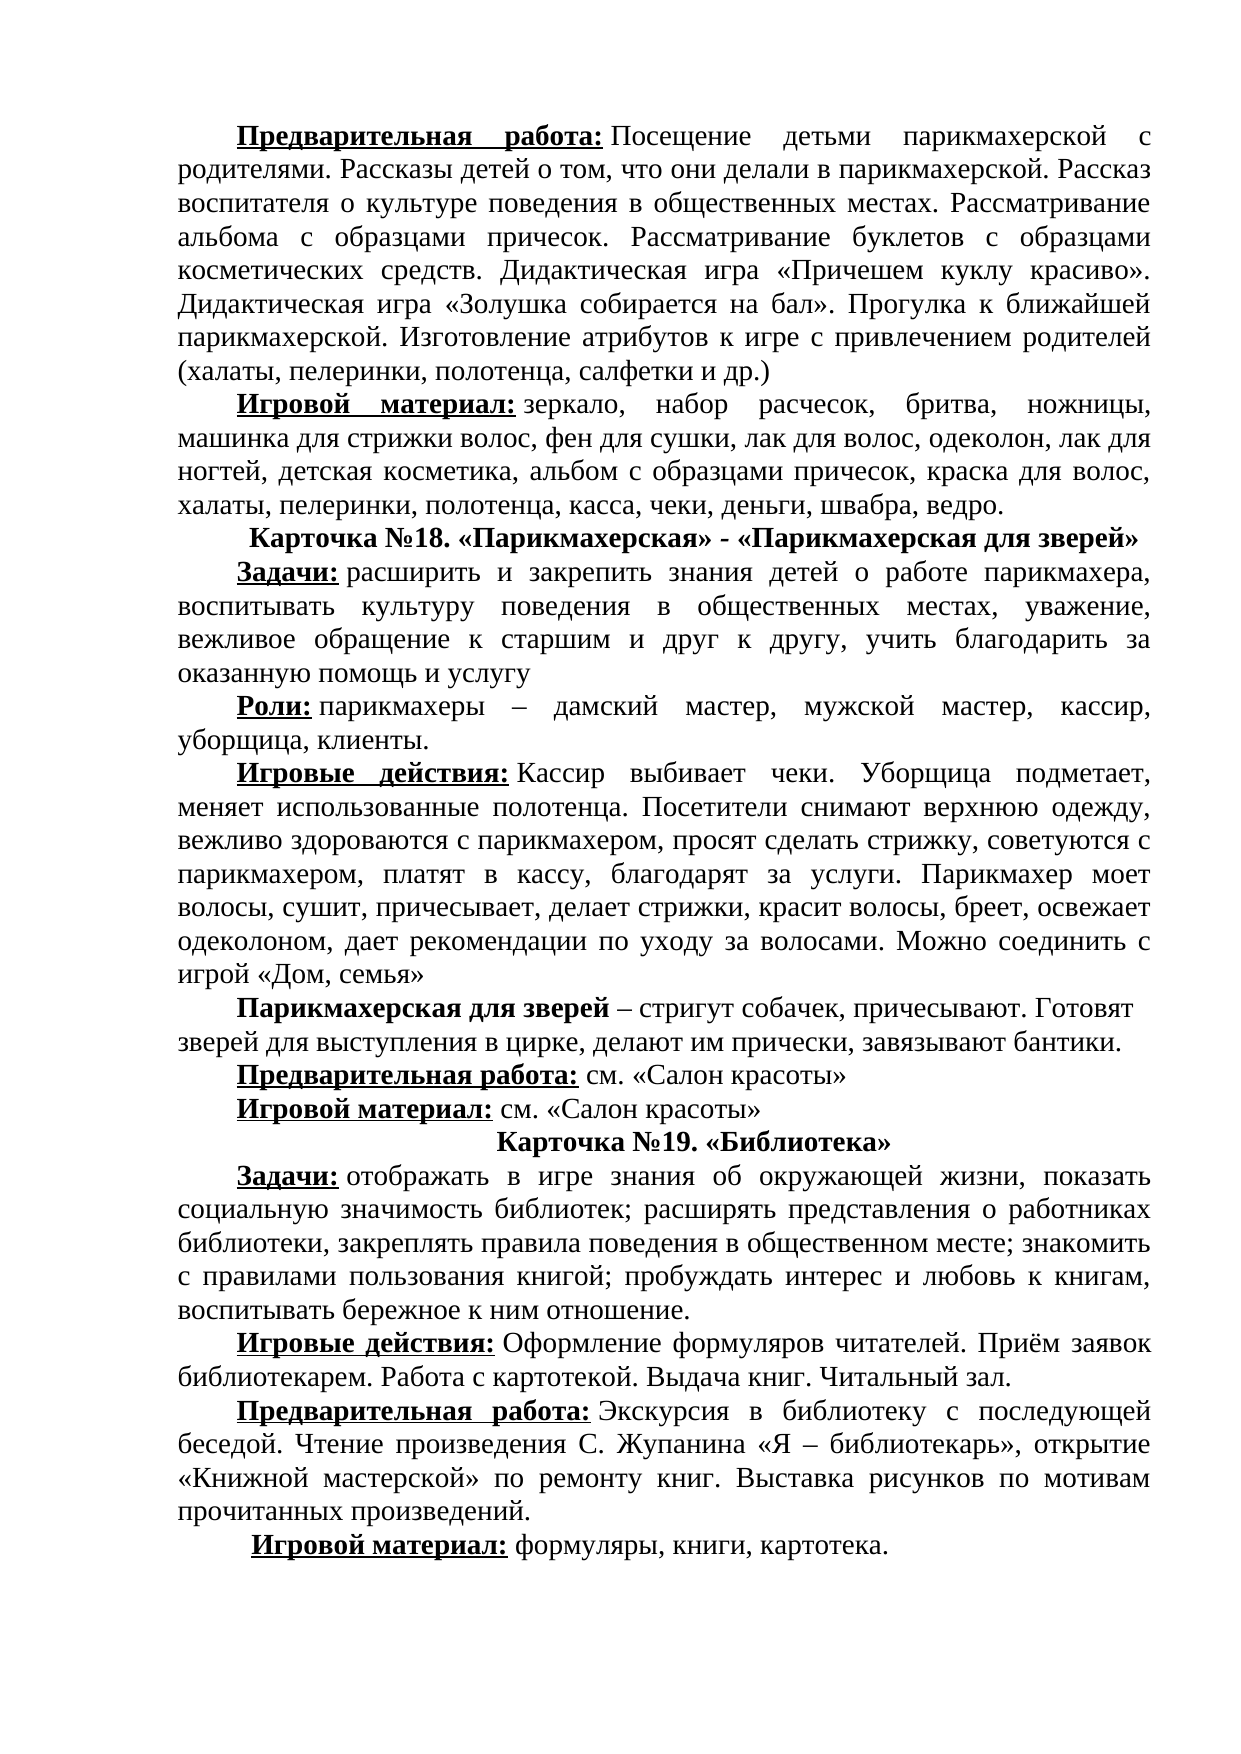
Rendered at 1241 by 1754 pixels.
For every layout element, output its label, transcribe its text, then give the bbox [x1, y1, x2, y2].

text Игровой материал: формуляры, книги, картотека. [177, 1527, 1152, 1560]
text Игровые действия: Оформление формуляров читателей. Приём заявок библиотекарем. Работа с картотекой. Выдача книг. Читальный зал. [177, 1326, 1152, 1393]
text Игровые действия: Кассир выбивает чеки. Уборщица подметает, меняет использованные полотенца. Посетители снимают верхнюю одежду, вежливо здороваются с парикмахером, просят сделать стрижку, советуются с парикмахером, платят в кассу, благодарят за услуги. Парикмахер моет волосы, сушит, причесывает, делает стрижки, красит волосы, бреет, освежает одеколоном, дает рекомендации по уходу за волосами. Можно соединить с игрой «Дом, семья» [177, 755, 1152, 990]
text Карточка №19. «Библиотека» [177, 1124, 1152, 1158]
text Карточка №18. «Парикмахерская» - «Парикмахерская для зверей» [177, 521, 1152, 554]
text Предварительная работа: см. «Салон красоты» [177, 1057, 1152, 1091]
text Задачи: расширить и закрепить знания детей о работе парикмахера, воспитывать культуру поведения в общественных местах, уважение, вежливое обращение к старшим и друг к другу, учить благодарить за оказанную помощь и услугу [177, 554, 1152, 688]
text Предварительная работа: Посещение детьми парикмахерской с родителями. Рассказы детей о том, что они делали в парикмахерской. Рассказ воспитателя о культуре поведения в общественных местах. Рассматривание альбома с образцами причесок. Рассматривание буклетов с образцами косметических средств. Дидактическая игра «Причешем куклу красиво». Дидактическая игра «Золушка собирается на бал». Прогулка к ближайшей парикмахерской. Изготовление атрибутов к игре с привлечением родителей (халаты, пелеринки, полотенца, салфетки и др.) [177, 118, 1152, 386]
text Задачи: отображать в игре знания об окружающей жизни, показать социальную значимость библиотек; расширять представления о работниках библиотеки, закреплять правила поведения в общественном месте; знакомить с правилами пользования книгой; пробуждать интерес и любовь к книгам, воспитывать бережное к ним отношение. [177, 1158, 1152, 1326]
text Предварительная работа: Экскурсия в библиотеку с последующей беседой. Чтение произведения С. Жупанина «Я – библиотекарь», открытие «Книжной мастерской» по ремонту книг. Выставка рисунков по мотивам прочитанных произведений. [177, 1393, 1152, 1527]
text Парикмахерская для зверей – стригут собачек, причесывают. Готовят зверей для выступления в цирке, делают им прически, завязывают бантики. [177, 990, 1152, 1057]
text Игровой материал: зеркало, набор расчесок, бритва, ножницы, машинка для стрижки волос, фен для сушки, лак для волос, одеколон, лак для ногтей, детская косметика, альбом с образцами причесок, краска для волос, халаты, пелеринки, полотенца, касса, чеки, деньги, швабра, ведро. [177, 386, 1152, 521]
text Игровой материал: см. «Салон красоты» [177, 1091, 1152, 1124]
text Роли: парикмахеры – дамский мастер, мужской мастер, кассир, уборщица, клиенты. [177, 688, 1152, 755]
